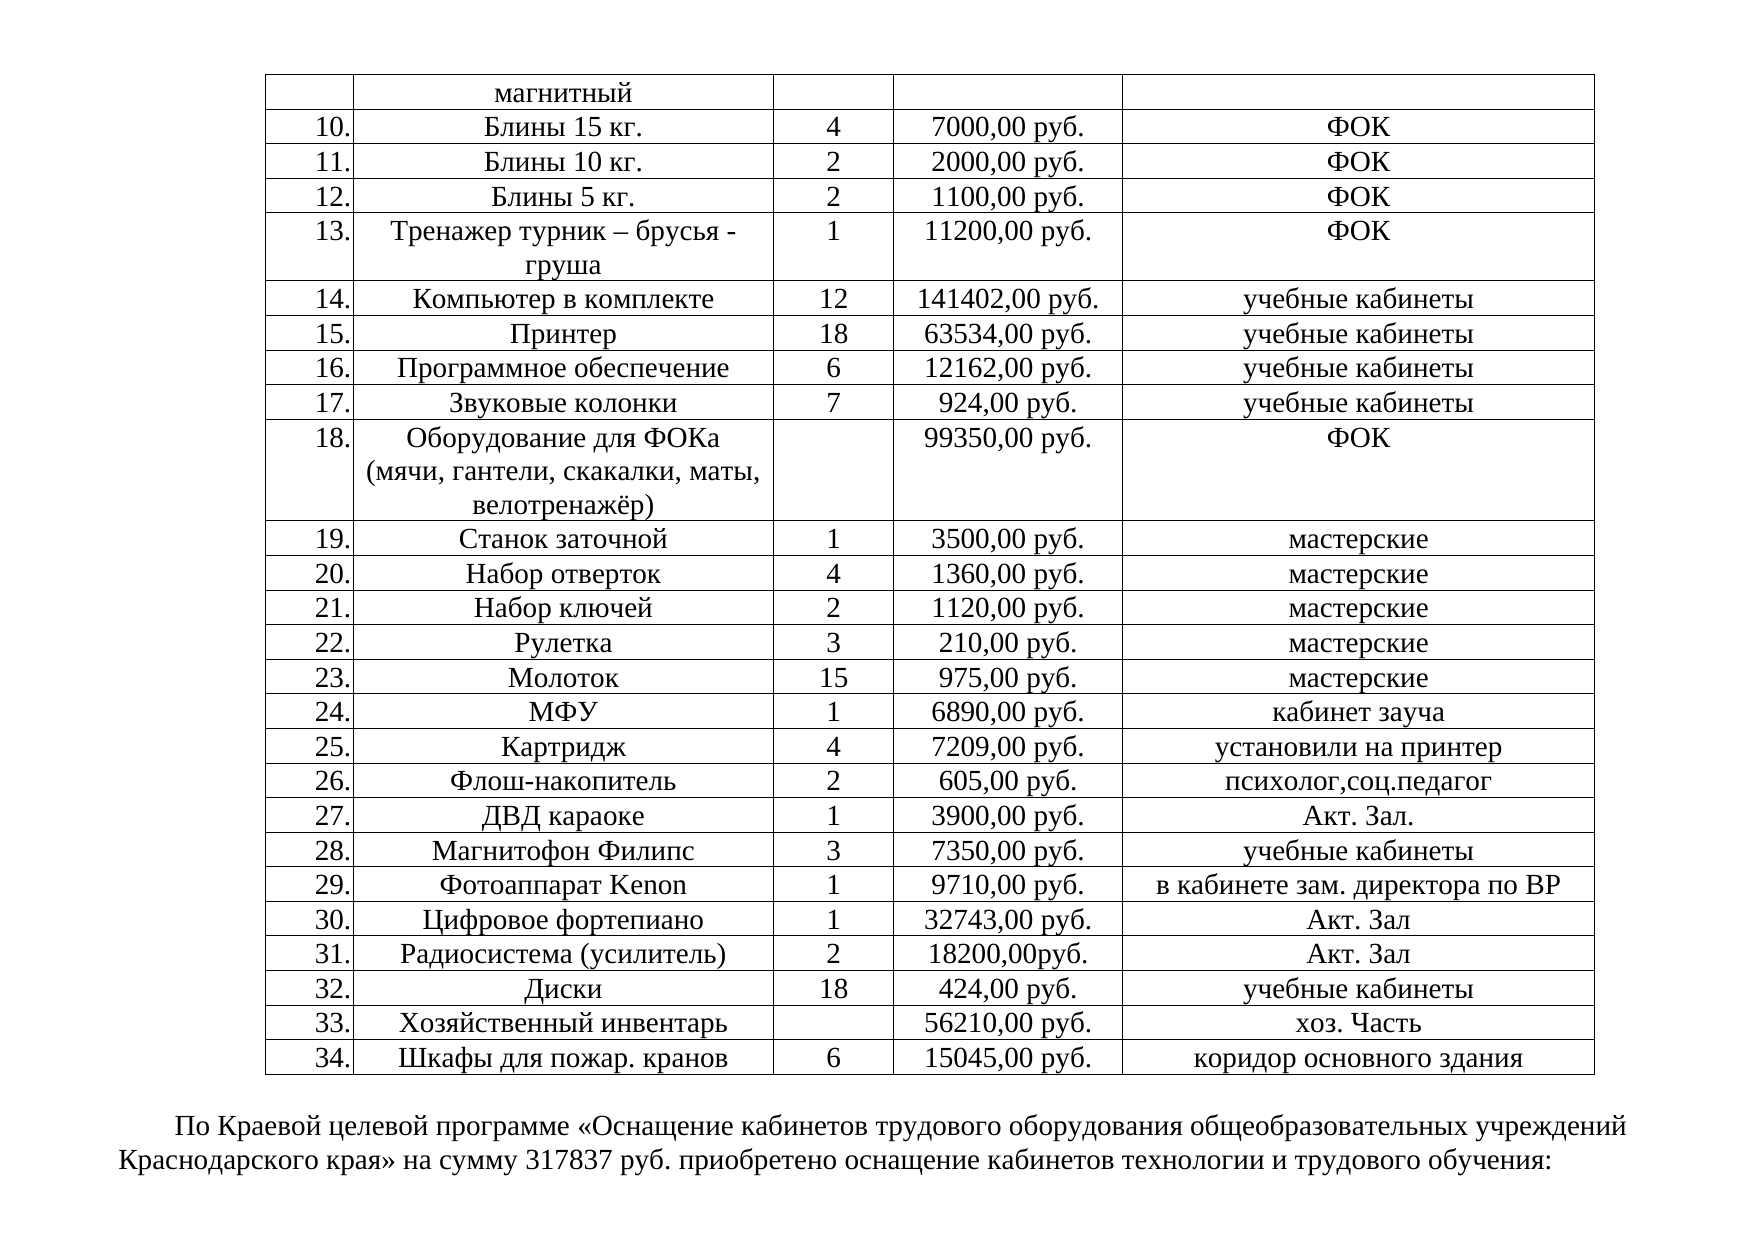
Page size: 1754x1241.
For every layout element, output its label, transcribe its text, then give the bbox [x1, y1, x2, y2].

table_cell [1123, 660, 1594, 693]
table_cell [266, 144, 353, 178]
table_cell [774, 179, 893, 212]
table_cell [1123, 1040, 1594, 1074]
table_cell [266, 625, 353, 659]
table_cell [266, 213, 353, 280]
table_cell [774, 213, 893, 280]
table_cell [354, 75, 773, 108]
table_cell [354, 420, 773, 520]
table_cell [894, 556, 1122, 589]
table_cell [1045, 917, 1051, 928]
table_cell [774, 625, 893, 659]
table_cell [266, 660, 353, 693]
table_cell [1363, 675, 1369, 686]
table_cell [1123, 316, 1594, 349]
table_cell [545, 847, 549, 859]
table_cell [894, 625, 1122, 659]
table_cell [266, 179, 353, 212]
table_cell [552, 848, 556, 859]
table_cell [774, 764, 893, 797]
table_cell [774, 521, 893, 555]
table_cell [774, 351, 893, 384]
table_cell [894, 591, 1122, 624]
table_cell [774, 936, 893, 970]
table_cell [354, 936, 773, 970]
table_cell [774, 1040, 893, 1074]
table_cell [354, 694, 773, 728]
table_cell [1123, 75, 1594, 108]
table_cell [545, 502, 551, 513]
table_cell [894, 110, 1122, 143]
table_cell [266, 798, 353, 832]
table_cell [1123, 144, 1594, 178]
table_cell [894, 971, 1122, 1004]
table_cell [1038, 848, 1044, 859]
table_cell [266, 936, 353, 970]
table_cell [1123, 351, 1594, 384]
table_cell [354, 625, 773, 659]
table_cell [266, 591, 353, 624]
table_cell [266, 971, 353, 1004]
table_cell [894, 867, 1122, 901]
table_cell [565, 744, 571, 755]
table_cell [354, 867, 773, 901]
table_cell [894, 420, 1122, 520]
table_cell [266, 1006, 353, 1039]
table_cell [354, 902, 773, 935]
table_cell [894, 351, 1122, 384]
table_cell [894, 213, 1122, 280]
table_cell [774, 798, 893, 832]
text По Краевой целевой программе «Оснащение кабинетов трудового оборудования общеобразовательных учреждений Краснодарского края» на сумму 317837 руб. приобретено оснащение кабинетов технологии и трудового обучения: [118, 1108, 1668, 1175]
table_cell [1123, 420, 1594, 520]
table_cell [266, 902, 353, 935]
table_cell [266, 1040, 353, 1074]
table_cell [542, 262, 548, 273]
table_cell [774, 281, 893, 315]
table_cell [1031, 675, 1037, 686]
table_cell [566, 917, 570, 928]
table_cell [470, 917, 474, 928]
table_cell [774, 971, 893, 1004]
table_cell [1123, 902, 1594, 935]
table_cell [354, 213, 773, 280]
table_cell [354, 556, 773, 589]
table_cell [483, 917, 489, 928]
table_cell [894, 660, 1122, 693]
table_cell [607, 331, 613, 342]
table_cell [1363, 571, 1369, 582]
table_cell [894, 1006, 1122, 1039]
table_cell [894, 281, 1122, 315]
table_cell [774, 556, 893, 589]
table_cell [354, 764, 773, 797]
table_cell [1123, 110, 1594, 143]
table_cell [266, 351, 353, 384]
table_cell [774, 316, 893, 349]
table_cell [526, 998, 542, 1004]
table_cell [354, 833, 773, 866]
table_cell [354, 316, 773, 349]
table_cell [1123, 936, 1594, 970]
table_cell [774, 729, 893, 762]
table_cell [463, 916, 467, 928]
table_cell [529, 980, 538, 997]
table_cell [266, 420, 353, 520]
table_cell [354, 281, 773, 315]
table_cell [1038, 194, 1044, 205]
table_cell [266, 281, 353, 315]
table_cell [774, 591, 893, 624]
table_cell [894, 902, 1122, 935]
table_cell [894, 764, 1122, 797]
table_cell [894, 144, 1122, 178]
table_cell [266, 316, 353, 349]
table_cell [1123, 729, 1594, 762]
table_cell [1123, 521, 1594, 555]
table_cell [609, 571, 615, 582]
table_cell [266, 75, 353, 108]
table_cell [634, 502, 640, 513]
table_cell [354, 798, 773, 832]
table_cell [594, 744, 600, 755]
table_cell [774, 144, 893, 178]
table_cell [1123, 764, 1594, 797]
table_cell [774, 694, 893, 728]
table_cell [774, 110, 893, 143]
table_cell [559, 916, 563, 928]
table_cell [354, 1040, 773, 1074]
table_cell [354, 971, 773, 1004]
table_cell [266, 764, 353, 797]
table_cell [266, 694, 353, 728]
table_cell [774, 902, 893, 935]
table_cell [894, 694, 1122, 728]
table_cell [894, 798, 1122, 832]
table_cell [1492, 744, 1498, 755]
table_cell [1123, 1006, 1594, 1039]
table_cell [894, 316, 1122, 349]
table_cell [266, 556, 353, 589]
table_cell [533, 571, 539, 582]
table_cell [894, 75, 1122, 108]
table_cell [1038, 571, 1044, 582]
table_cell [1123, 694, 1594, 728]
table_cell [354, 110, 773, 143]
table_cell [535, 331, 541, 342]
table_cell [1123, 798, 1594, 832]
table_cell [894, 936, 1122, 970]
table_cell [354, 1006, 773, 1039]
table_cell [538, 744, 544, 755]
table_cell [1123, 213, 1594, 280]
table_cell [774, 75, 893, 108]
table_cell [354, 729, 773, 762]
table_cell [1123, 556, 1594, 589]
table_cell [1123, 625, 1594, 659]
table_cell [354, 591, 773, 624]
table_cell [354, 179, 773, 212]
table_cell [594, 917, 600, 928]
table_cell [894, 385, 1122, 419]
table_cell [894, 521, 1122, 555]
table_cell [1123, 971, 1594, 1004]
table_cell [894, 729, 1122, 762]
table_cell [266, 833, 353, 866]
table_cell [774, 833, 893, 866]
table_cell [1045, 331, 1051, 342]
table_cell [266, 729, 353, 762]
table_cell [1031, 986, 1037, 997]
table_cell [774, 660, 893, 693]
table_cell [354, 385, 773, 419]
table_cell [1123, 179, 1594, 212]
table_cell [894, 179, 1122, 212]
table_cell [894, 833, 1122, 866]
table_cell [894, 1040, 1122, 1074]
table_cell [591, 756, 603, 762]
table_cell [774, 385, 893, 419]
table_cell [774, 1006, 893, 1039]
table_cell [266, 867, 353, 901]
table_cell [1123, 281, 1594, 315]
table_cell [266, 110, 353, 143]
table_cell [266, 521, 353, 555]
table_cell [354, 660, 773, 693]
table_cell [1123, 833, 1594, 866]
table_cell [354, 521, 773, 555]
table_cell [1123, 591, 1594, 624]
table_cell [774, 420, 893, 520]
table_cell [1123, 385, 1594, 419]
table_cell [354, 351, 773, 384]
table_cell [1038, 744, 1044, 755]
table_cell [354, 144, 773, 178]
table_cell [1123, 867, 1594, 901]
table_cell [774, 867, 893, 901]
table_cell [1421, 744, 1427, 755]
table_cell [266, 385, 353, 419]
